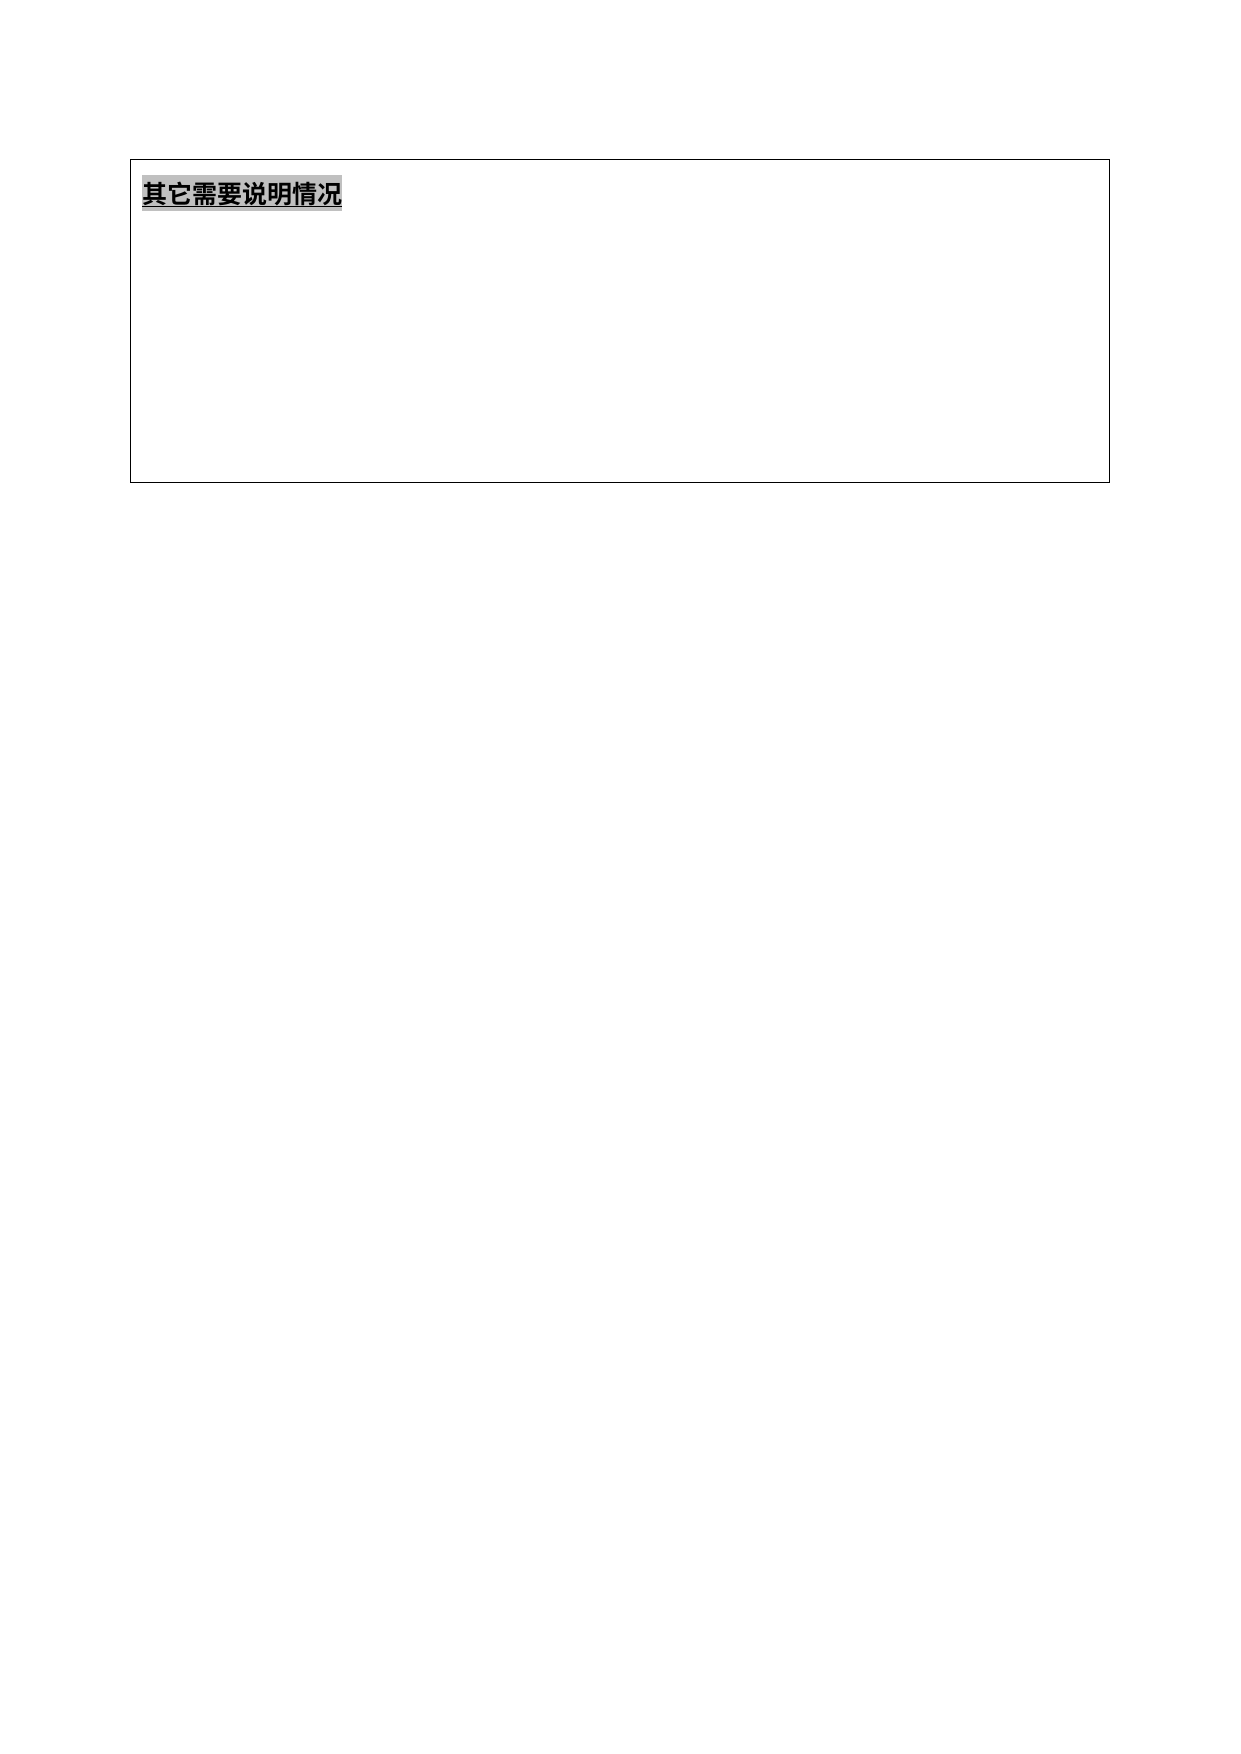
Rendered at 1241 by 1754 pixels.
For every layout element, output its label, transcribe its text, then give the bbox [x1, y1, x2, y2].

table_cell 其它需要说明情况 [131, 160, 1109, 482]
